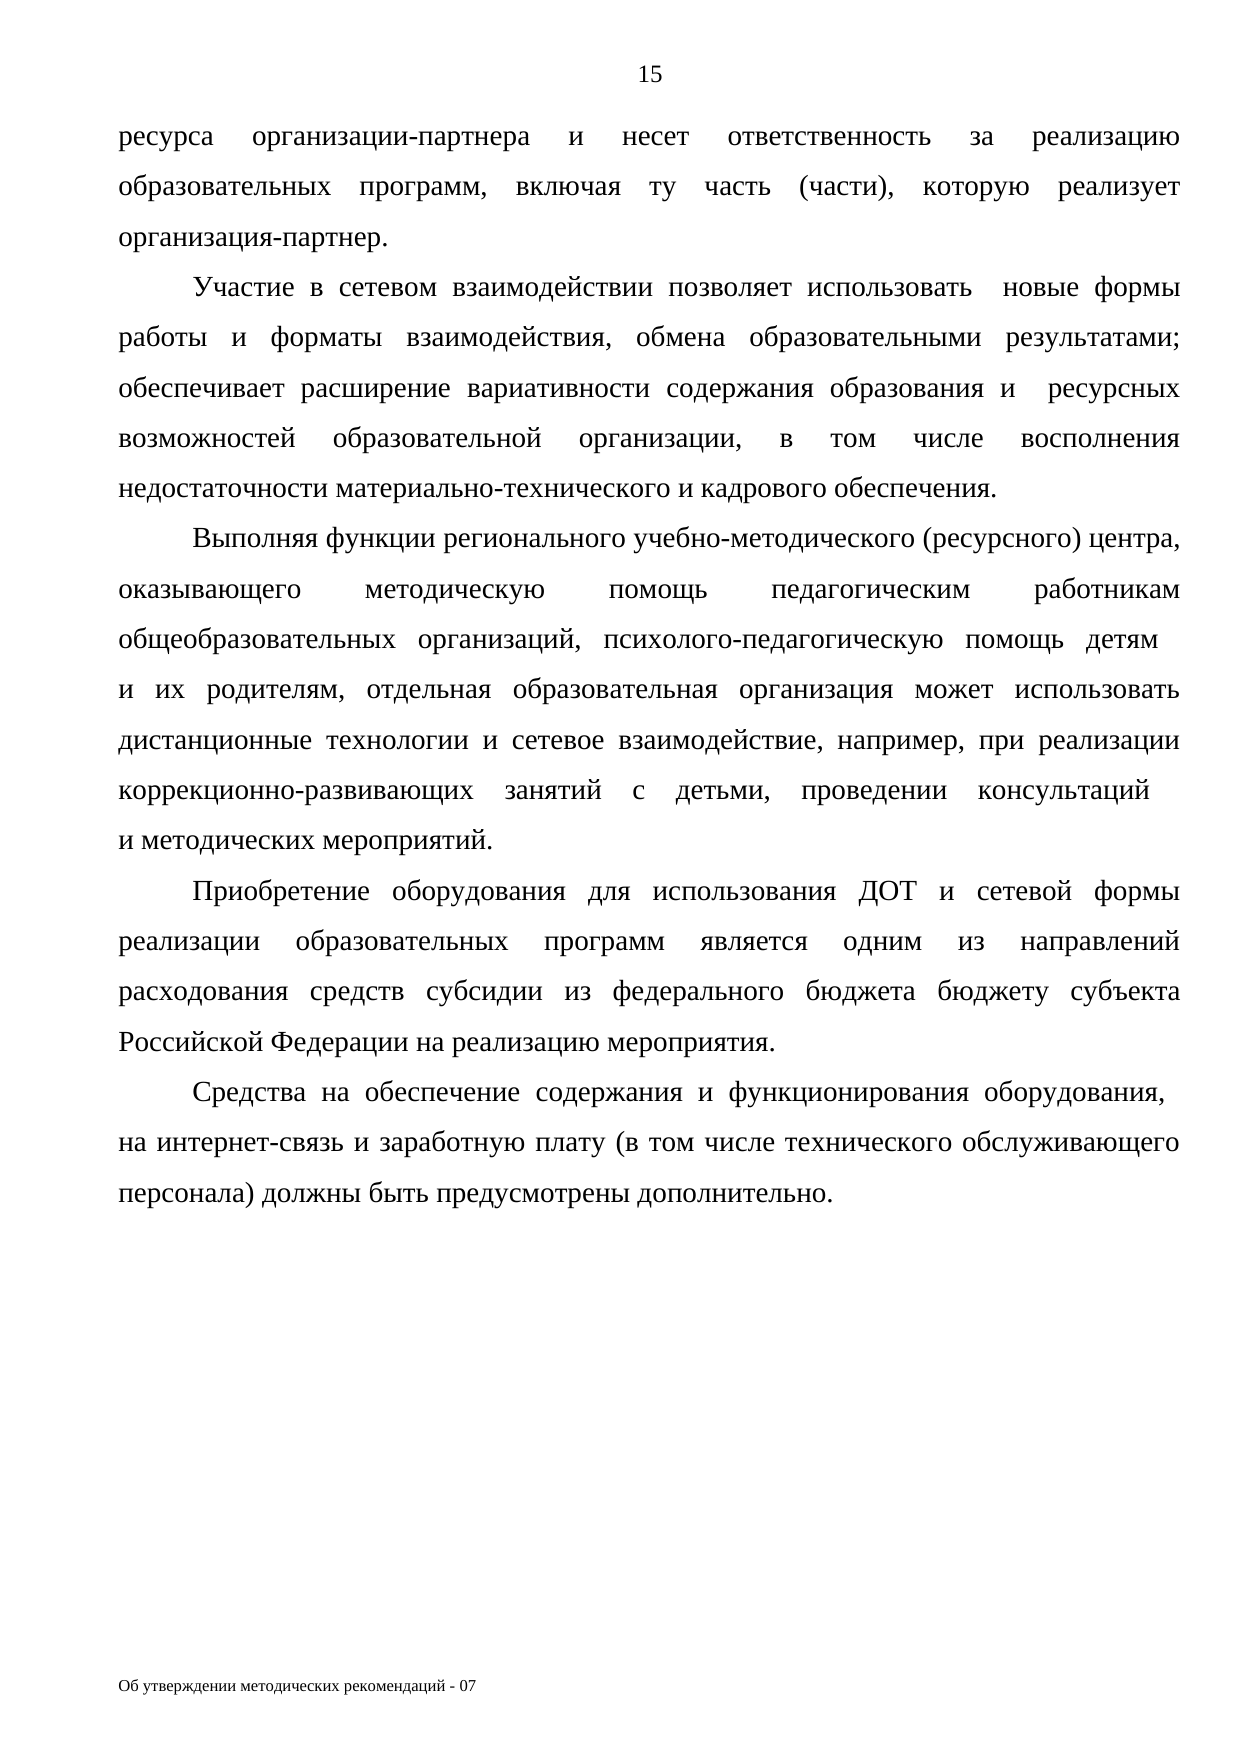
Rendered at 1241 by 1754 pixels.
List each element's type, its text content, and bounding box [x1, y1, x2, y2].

text Участие в сетевом взаимодействии позволяет использовать новые формы работы и форматы взаимодействия, обмена образовательными результатами; обеспечивает расширение вариативности содержания образования и ресурсных возможностей образовательной организации, в том числе восполнения недостаточности материально-технического и кадрового обеспечения. [118, 269, 1181, 504]
list Приобретение оборудования для использования ДОТ и сетевой формы реализации образовательных программ является одним из направлений расходования средств субсидии из федерального бюджета бюджету субъекта Российской Федерации на реализацию мероприятия. [118, 873, 1181, 1057]
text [118, 118, 1181, 252]
list Средства на обеспечение содержания и функционирования оборудования, на интернет-связь и заработную плату (в том числе технического обслуживающего персонала) должны быть предусмотрены дополнительно. [118, 1074, 1181, 1208]
text Выполняя функции регионального учебно-методического (ресурсного) центра, оказывающего методическую помощь педагогическим работникам общеобразовательных организаций, психолого-педагогическую помощь детям и их родителям, отдельная образовательная организация может использовать дистанционные технологии и сетевое взаимодействие, например, при реализации коррекционно-развивающих занятий с детьми, проведении консультаций и методических мероприятий. [118, 521, 1181, 856]
